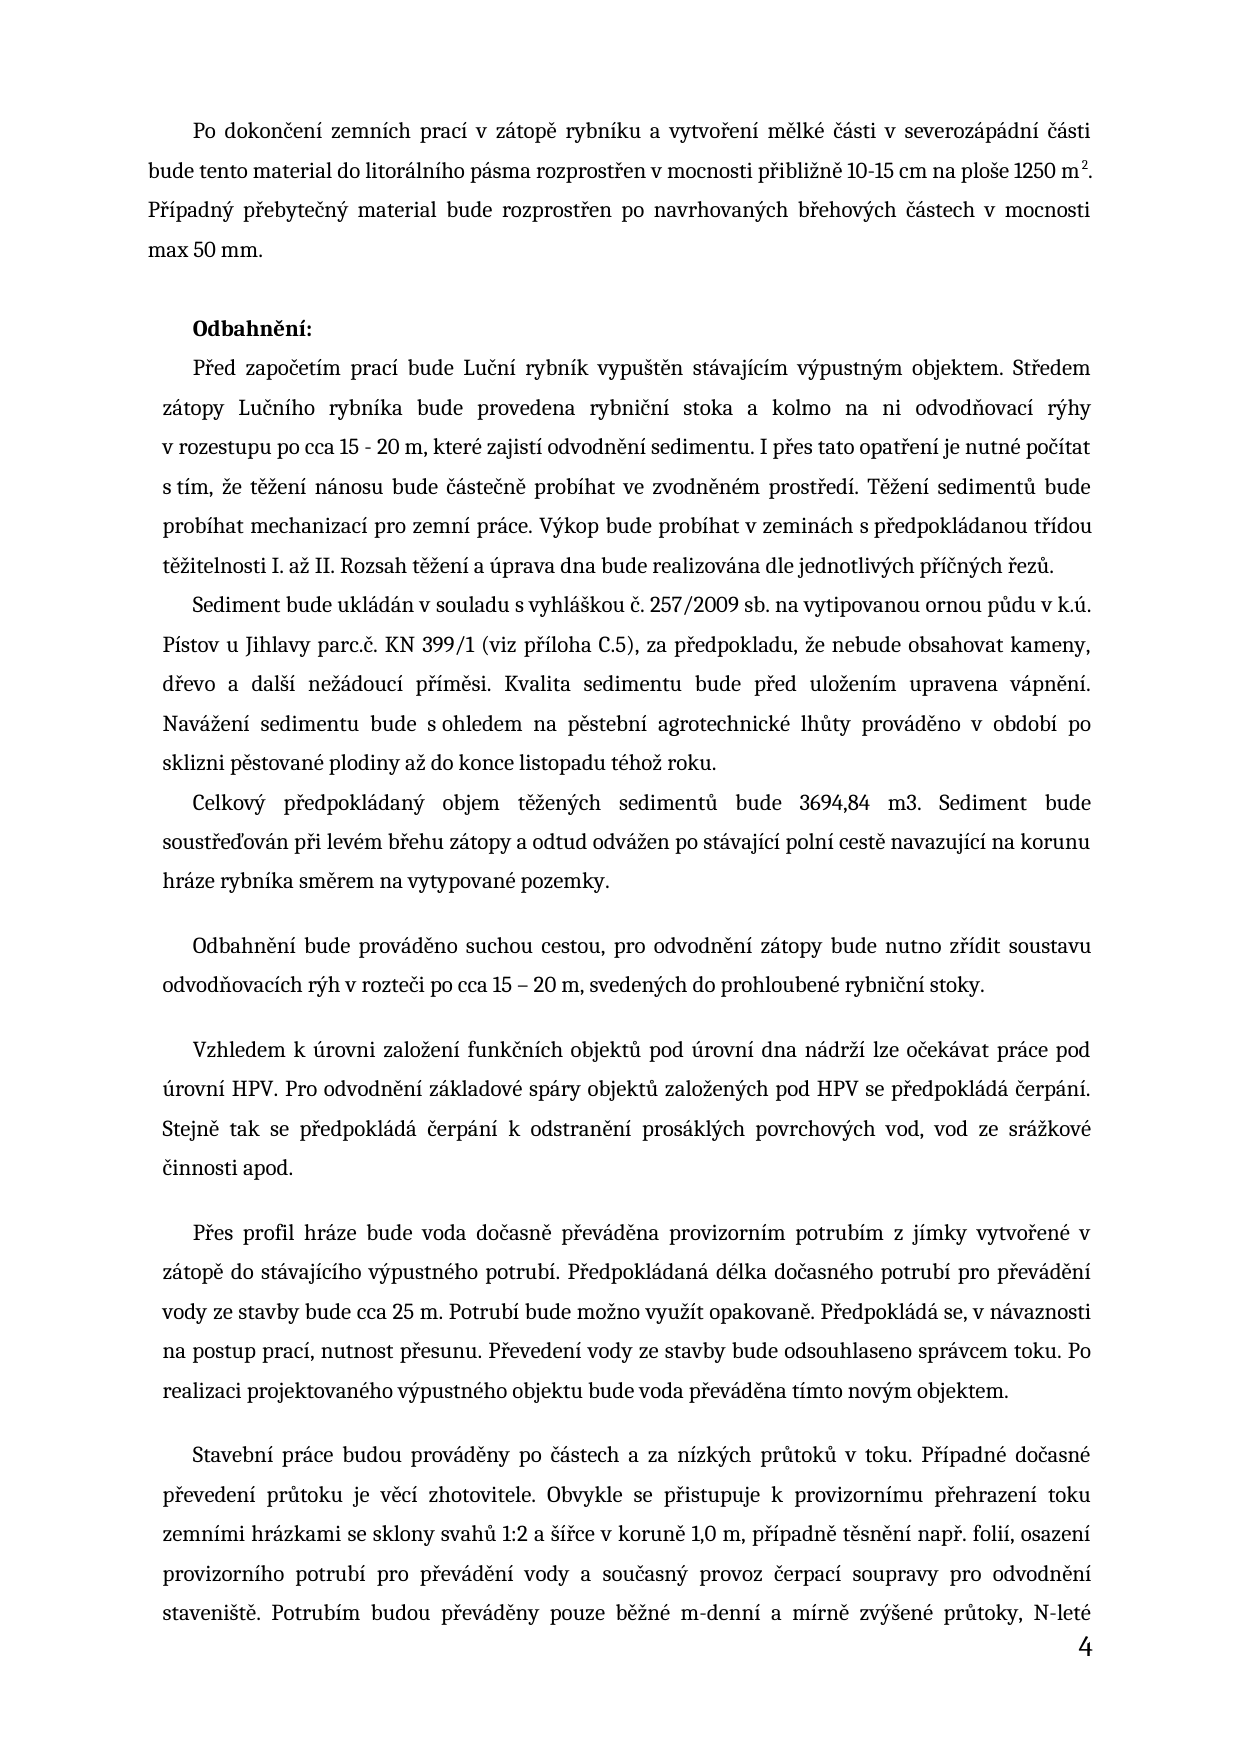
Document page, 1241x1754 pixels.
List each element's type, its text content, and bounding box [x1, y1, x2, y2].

text Odbahnění: [193, 316, 1092, 342]
text Před započetím prací bude Luční rybník vypuštěn stávajícím výpustným objektem. Středem zátopy Lučního rybníka bude provedena rybniční stoka a kolmo na ni odvodňovací rýhy v rozestupu po cca 15 - 20 m, které zajistí odvodnění sedimentu. I přes tato opatření je nutné počítat s tím, že těžení nánosu bude částečně probíhat ve zvodněném prostředí. Těžení sedimentů bude probíhat mechanizací pro zemní práce. Výkop bude probíhat v zeminách s předpokládanou třídou těžitelnosti I. až II. Rozsah těžení a úprava dna bude realizována dle jednotlivých příčných řezů. [162, 355, 1092, 579]
text Sediment bude ukládán v souladu s vyhláškou č. 257/2009 sb. na vytipovanou ornou půdu v k.ú. Pístov u Jihlavy parc.č. KN 399/1 (viz příloha C.5), za předpokladu, že nebude obsahovat kameny, dřevo a další nežádoucí příměsi. Kvalita sedimentu bude před uložením upravena vápnění. Navážení sedimentu bude s ohledem na pěstební agrotechnické lhůty prováděno v období po sklizni pěstované plodiny až do konce listopadu téhož roku. [162, 592, 1092, 776]
text Vzhledem k úrovni založení funkčních objektů pod úrovní dna nádrží lze očekávat práce pod úrovní HPV. Pro odvodnění základové spáry objektů založených pod HPV se předpokládá čerpání. Stejně tak se předpokládá čerpání k odstranění prosáklých povrchových vod, vod ze srážkové činnosti apod. [162, 1037, 1092, 1181]
text Celkový předpokládaný objem těžených sedimentů bude 3694,84 m3. Sediment bude soustřeďován při levém břehu zátopy a odtud odvážen po stávající polní cestě navazující na korunu hráze rybníka směrem na vytypované pozemky. [162, 789, 1092, 894]
text Odbahnění bude prováděno suchou cestou, pro odvodnění zátopy bude nutno zřídit soustavu odvodňovacích rýh v rozteči po cca 15 – 20 m, svedených do prohloubené rybniční stoky. [162, 933, 1092, 998]
text Přes profil hráze bude voda dočasně převáděna provizorním potrubím z jímky vytvořené v zátopě do stávajícího výpustného potrubí. Předpokládaná délka dočasného potrubí pro převádění vody ze stavby bude cca 25 m. Potrubí bude možno využít opakovaně. Předpokládá se, v návaznosti na postup prací, nutnost přesunu. Převedení vody ze stavby bude odsouhlaseno správcem toku. Po realizaci projektovaného výpustného objektu bude voda převáděna tímto novým objektem. [162, 1219, 1092, 1404]
text Po dokončení zemních prací v zátopě rybníku a vytvoření mělké části v severozápádní části bude tento material do litorálního pásma rozprostřen v mocnosti přibližně 10-15 cm na ploše 1250 m2. Případný přebytečný material bude rozprostřen po navrhovaných břehových částech v mocnosti max 50 mm. [148, 118, 1092, 263]
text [162, 1442, 1092, 1626]
